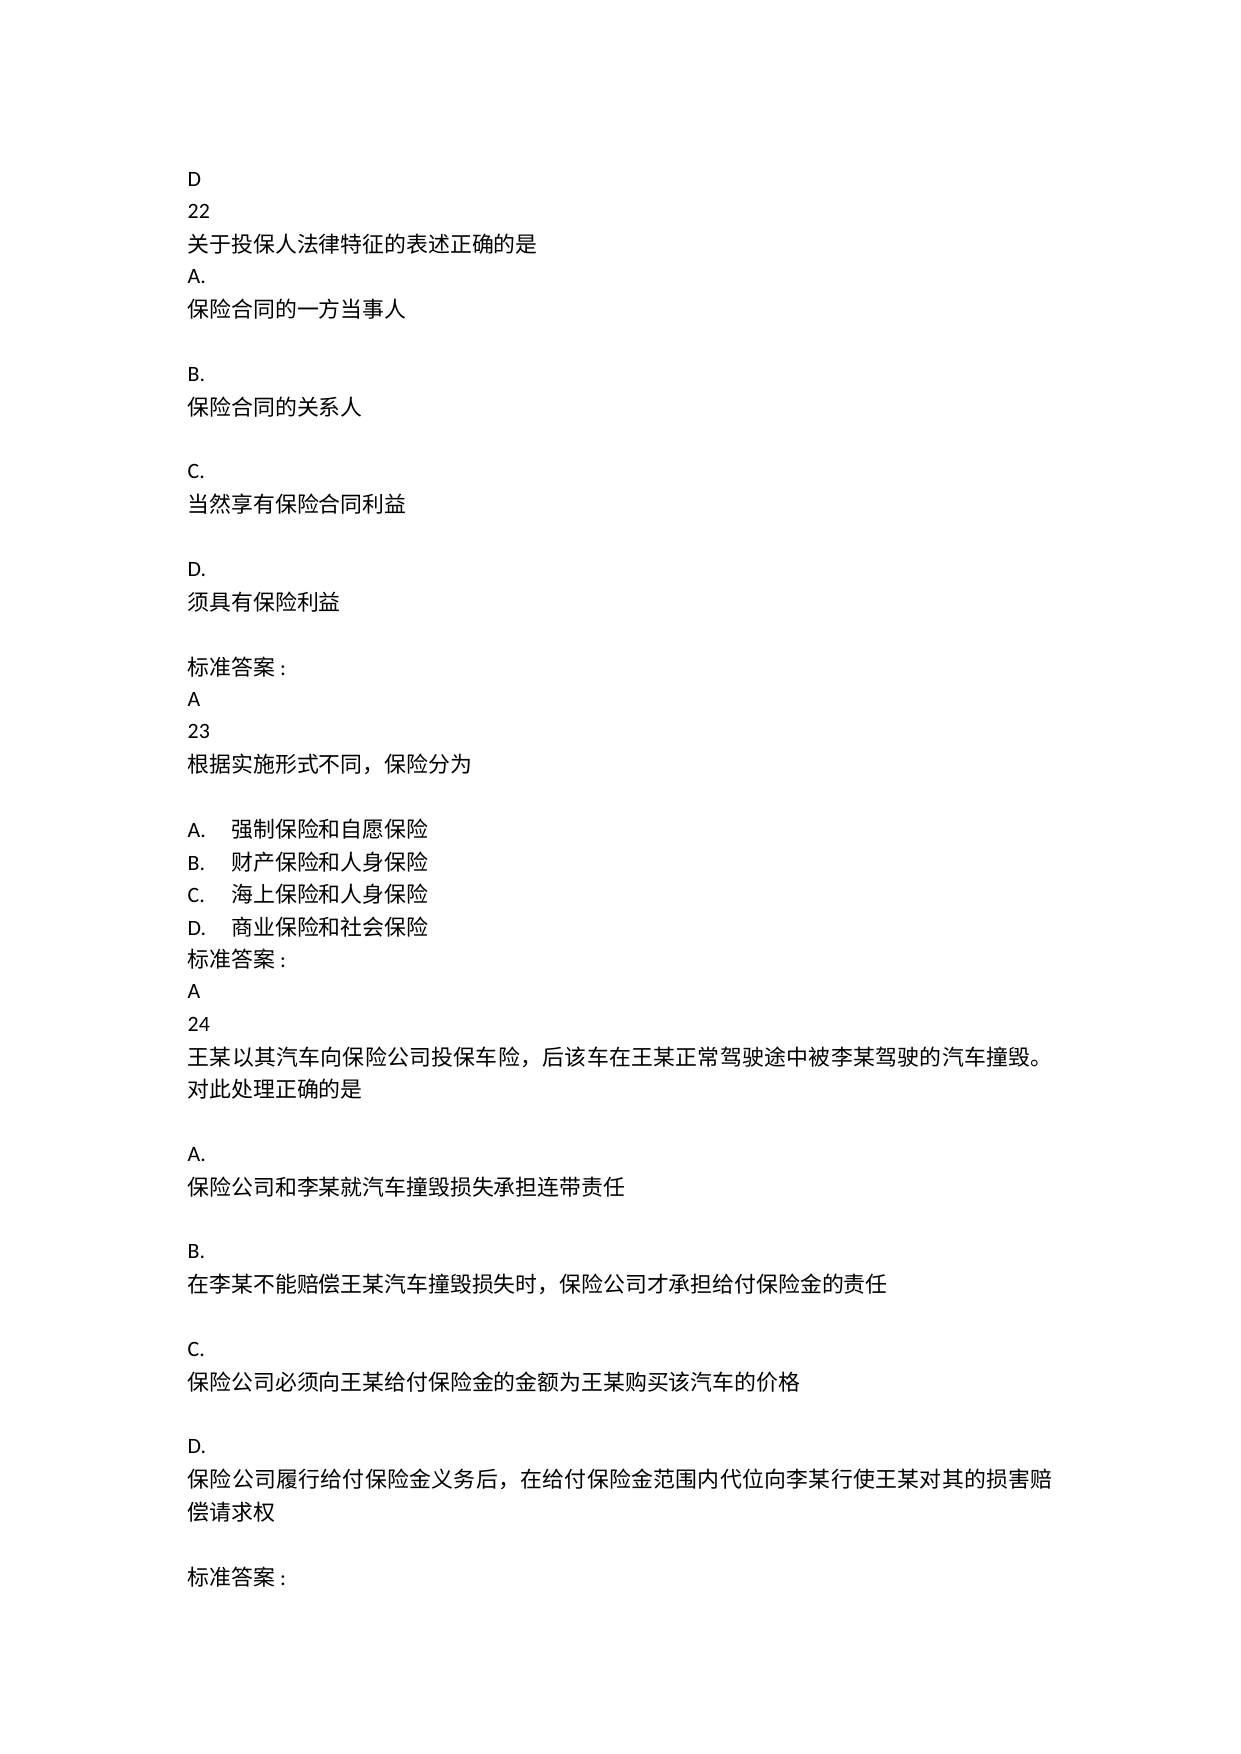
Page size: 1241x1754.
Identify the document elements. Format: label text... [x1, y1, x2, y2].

text D. 商业保险和社会保险 [187, 909, 1053, 942]
text 王某以其汽车向保险公司投保车险，后该车在王某正常驾驶途中被李某驾驶的汽车撞毁。对此处理正确的是 [187, 1039, 1053, 1104]
text D. [187, 552, 1053, 584]
text 标准答案 : [187, 942, 1053, 974]
text D. [187, 1429, 1053, 1462]
text 当然享有保险合同利益 [187, 487, 1053, 519]
text A. [187, 259, 1053, 292]
text C. [187, 454, 1053, 487]
text B. [187, 1234, 1053, 1267]
text 保险合同的一方当事人 [187, 292, 1053, 324]
text A [187, 682, 1053, 714]
text 保险公司必须向王某给付保险金的金额为王某购买该汽车的价格 [187, 1364, 1053, 1397]
text 保险公司和李某就汽车撞毁损失承担连带责任 [187, 1169, 1053, 1202]
text 须具有保险利益 [187, 584, 1053, 617]
text 保险合同的关系人 [187, 389, 1053, 422]
text B. [187, 357, 1053, 389]
text B. 财产保险和人身保险 [187, 844, 1053, 877]
text 根据实施形式不同，保险分为 [187, 747, 1053, 779]
text 24 [187, 1007, 1053, 1039]
text 在李某不能赔偿王某汽车撞毁损失时，保险公司才承担给付保险金的责任 [187, 1267, 1053, 1299]
text A. [187, 1137, 1053, 1169]
text 22 [187, 194, 1053, 227]
text A. 强制保险和自愿保险 [187, 812, 1053, 844]
text 标准答案 : [187, 649, 1053, 682]
text C. [187, 1332, 1053, 1364]
text 23 [187, 714, 1053, 747]
text C. 海上保险和人身保险 [187, 877, 1053, 909]
text 标准答案 : [187, 1559, 1053, 1592]
text 保险公司履行给付保险金义务后，在给付保险金范围内代位向李某行使王某对其的损害赔偿请求权 [187, 1462, 1053, 1527]
text D [187, 162, 1053, 194]
text 关于投保人法律特征的表述正确的是 [187, 227, 1053, 259]
text A [187, 974, 1053, 1007]
